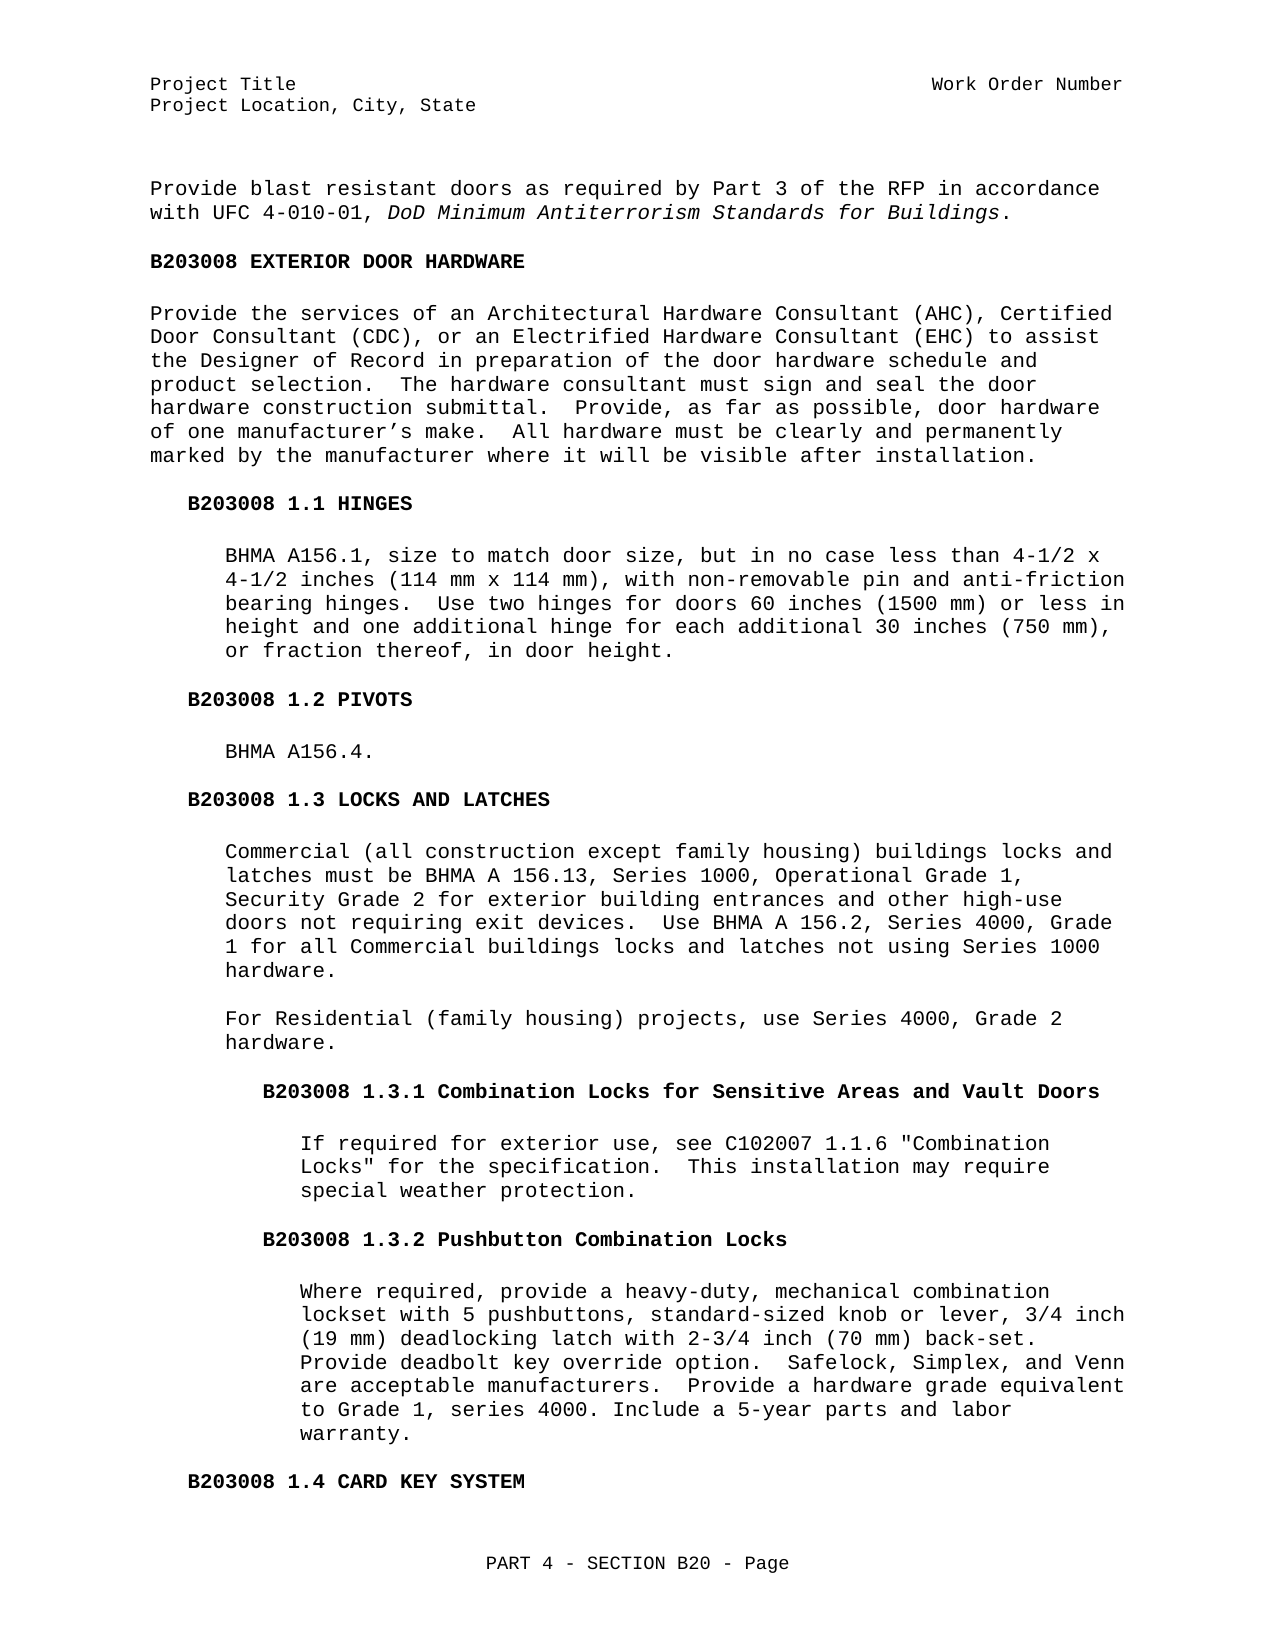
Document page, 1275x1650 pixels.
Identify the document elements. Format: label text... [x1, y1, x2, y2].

text Provide the services of an Architectural Hardware Consultant (AHC), Certified Door Consultant (CDC), or an Electrified Hardware Consultant (EHC) to assist the Designer of Record in preparation of the door hardware schedule and product selection. The hardware consultant must sign and seal the door hardware construction submittal. Provide, as far as possible, door hardware of one manufacturer’s make. All hardware must be clearly and permanently marked by the manufacturer where it will be visible after installation. [150, 303, 1125, 468]
text For Residential (family housing) projects, use Series 4000, Grade 2 hardware. [225, 1008, 1125, 1056]
text B203008 1.1 HINGES [150, 493, 1125, 517]
text Commercial (all construction except family housing) buildings locks and latches must be BHMA A 156.13, Series 1000, Operational Grade 1, Security Grade 2 for exterior building entrances and other high-use doors not requiring exit devices. Use BHMA A 156.2, Series 4000, Grade 1 for all Commercial buildings locks and latches not using Series 1000 hardware. [225, 841, 1125, 983]
text B203008 1.4 CARD KEY SYSTEM [150, 1471, 1125, 1495]
text Where required, provide a heavy-duty, mechanical combination lockset with 5 pushbuttons, standard-sized knob or lever, 3/4 inch (19 mm) deadlocking latch with 2-3/4 inch (70 mm) back-set. Provide deadbolt key override option. Safelock, Simplex, and Venn are acceptable manufacturers. Provide a hardware grade equivalent to Grade 1, series 4000. Include a 5-year parts and labor warranty. [300, 1281, 1125, 1446]
text BHMA A156.4. [225, 741, 1125, 764]
text If required for exterior use, see C102007 1.1.6 "Combination Locks" for the specification. This installation may require special weather protection. [300, 1133, 1125, 1204]
text BHMA A156.1, size to match door size, but in no case less than 4-1/2 x 4-1/2 inches (114 mm x 114 mm), with non-removable pin and anti-friction bearing hinges. Use two hinges for doors 60 inches (1500 mm) or less in height and one additional hinge for each additional 30 inches (750 mm), or fraction thereof, in door height. [225, 545, 1125, 664]
text B203008 1.3.1 Combination Locks for Sensitive Areas and Vault Doors [225, 1081, 1125, 1104]
text B203008 1.3 LOCKS AND LATCHES [150, 789, 1125, 813]
text B203008 EXTERIOR DOOR HARDWARE [150, 251, 1125, 274]
text Provide blast resistant doors as required by Part 3 of the RFP in accordance with UFC 4-010-01, DoD Minimum Antiterrorism Standards for Buildings. [150, 178, 1125, 226]
text B203008 1.3.2 Pushbutton Combination Locks [225, 1229, 1125, 1252]
text B203008 1.2 PIVOTS [150, 689, 1125, 712]
